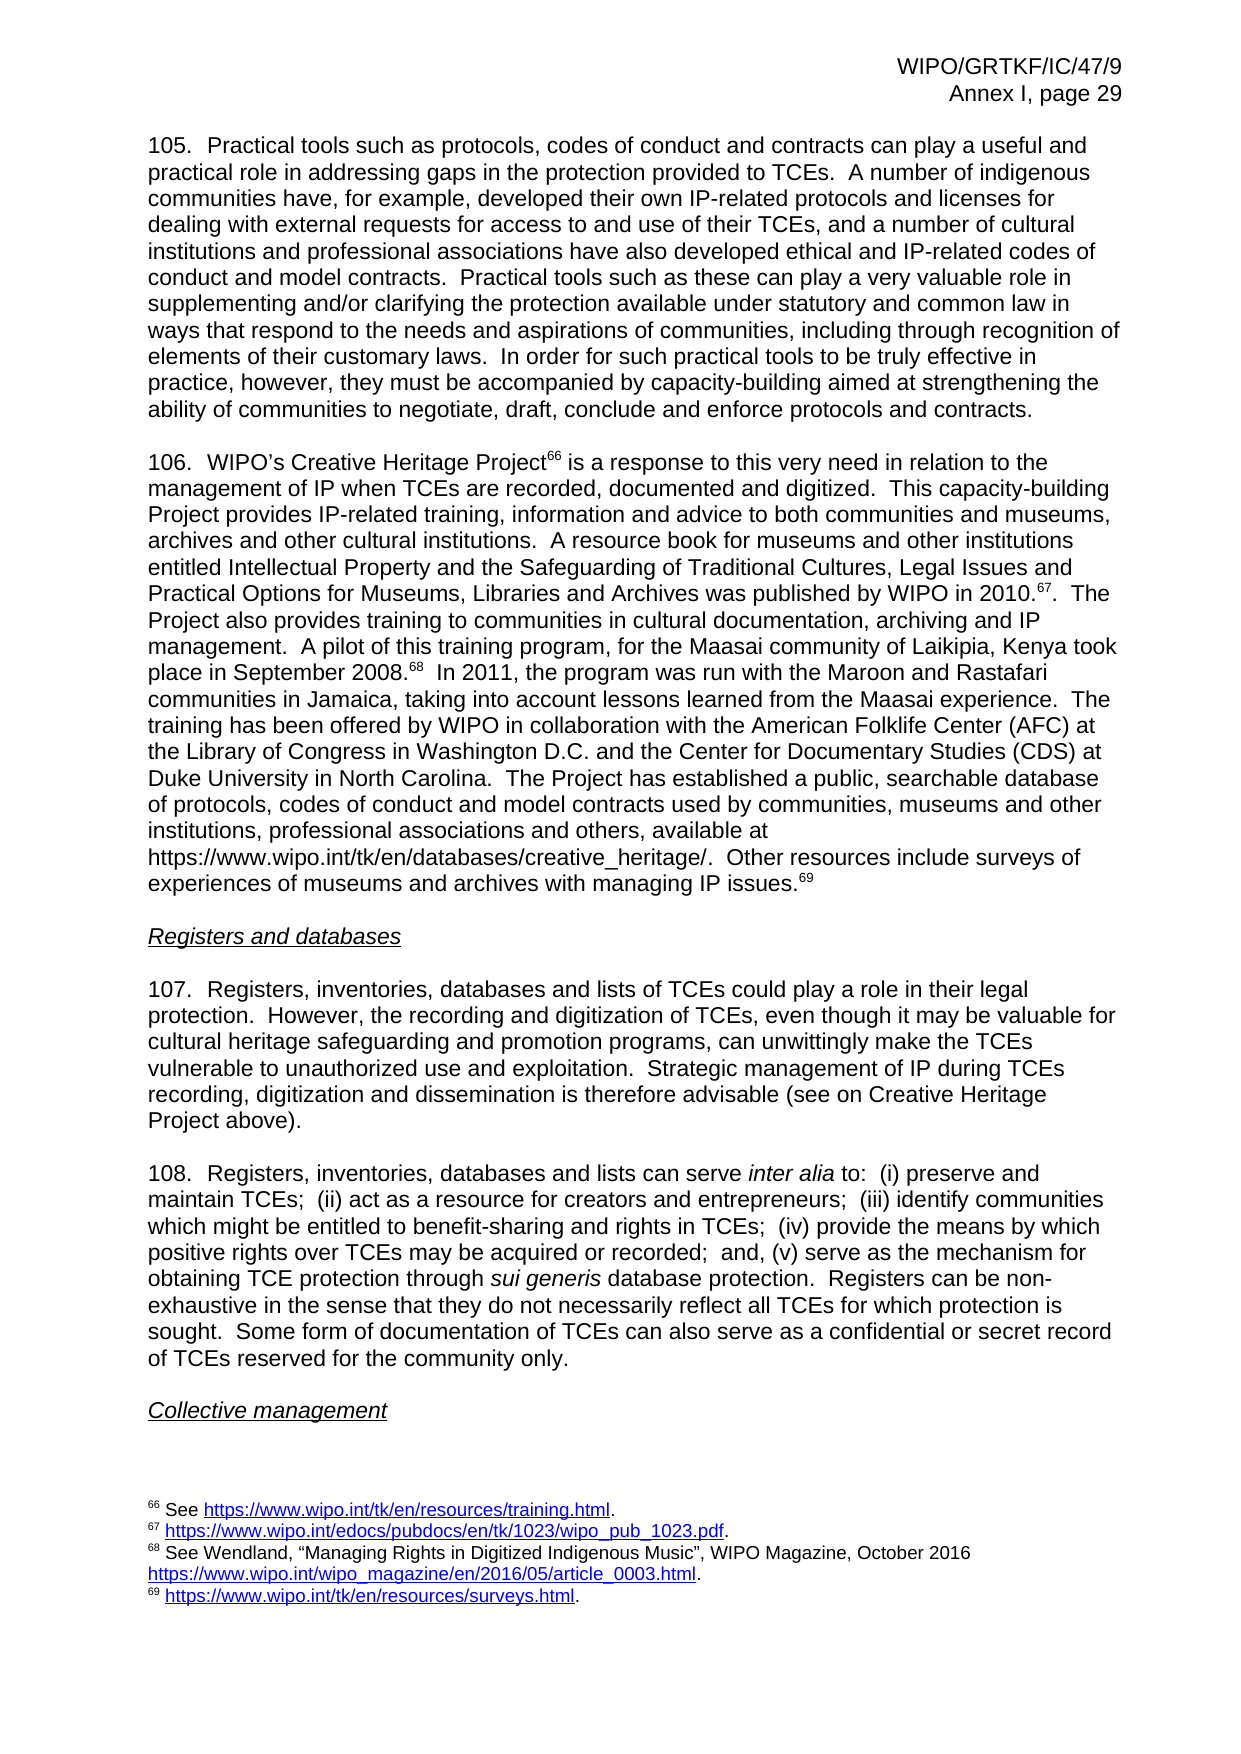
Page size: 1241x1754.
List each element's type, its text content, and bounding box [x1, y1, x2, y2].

text Collective management [148, 1397, 1122, 1423]
text Registers and databases [148, 923, 1122, 949]
list WIPO’s Creative Heritage Project is a response to this very need in relation to the management of IP when TCEs are recorded, documented and digitized. This capacity-building Project provides IP-related training, information and advice to both communities and museums, archives and other cultural institutions. A resource book for museums and other institutions entitled Intellectual Property and the Safeguarding of Traditional Cultures, Legal Issues and Practical Options for Museums, Libraries and Archives was published by WIPO in 2010.. The Project also provides training to communities in cultural documentation, archiving and IP management. A pilot of this training program, for the Maasai community of Laikipia, Kenya took place in September 2008. In 2011, the program was run with the Maroon and Rastafari communities in Jamaica, taking into account lessons learned from the Maasai experience. The training has been offered by WIPO in collaboration with the American Folklife Center (AFC) at the Library of Congress in Washington D.C. and the Center for Documentary Studies (CDS) at Duke University in North Carolina. The Project has established a public, searchable database of protocols, codes of conduct and model contracts used by communities, museums and other institutions, professional associations and others, available at https://www.wipo.int/tk/en/databases/creative_heritage/. Other resources include surveys of experiences of museums and archives with managing IP issues. [148, 448, 1122, 896]
list Practical tools such as protocols, codes of conduct and contracts can play a useful and practical role in addressing gaps in the protection provided to TCEs. A number of indigenous communities have, for example, developed their own IP-related protocols and licenses for dealing with external requests for access to and use of their TCEs, and a number of cultural institutions and professional associations have also developed ethical and IP-related codes of conduct and model contracts. Practical tools such as these can play a very valuable role in supplementing and/or clarifying the protection available under statutory and common law in ways that respond to the needs and aspirations of communities, including through recognition of elements of their customary laws. In order for such practical tools to be truly effective in practice, however, they must be accompanied by capacity-building aimed at strengthening the ability of communities to negotiate, draft, conclude and enforce protocols and contracts. [148, 132, 1122, 422]
list Registers, inventories, databases and lists can serve inter alia to: (i) preserve and maintain TCEs; (ii) act as a resource for creators and entrepreneurs; (iii) identify communities which might be entitled to benefit-sharing and rights in TCEs; (iv) provide the means by which positive rights over TCEs may be acquired or recorded; and, (v) serve as the mechanism for obtaining TCE protection through sui generis database protection. Registers can be non-exhaustive in the sense that they do not necessarily reflect all TCEs for which protection is sought. Some form of documentation of TCEs can also serve as a confidential or secret record of TCEs reserved for the community only. [148, 1160, 1122, 1371]
list Registers, inventories, databases and lists of TCEs could play a role in their legal protection. However, the recording and digitization of TCEs, even though it may be valuable for cultural heritage safeguarding and promotion programs, can unwittingly make the TCEs vulnerable to unauthorized use and exploitation. Strategic management of IP during TCEs recording, digitization and dissemination is therefore advisable (see on Creative Heritage Project above). [148, 976, 1122, 1134]
